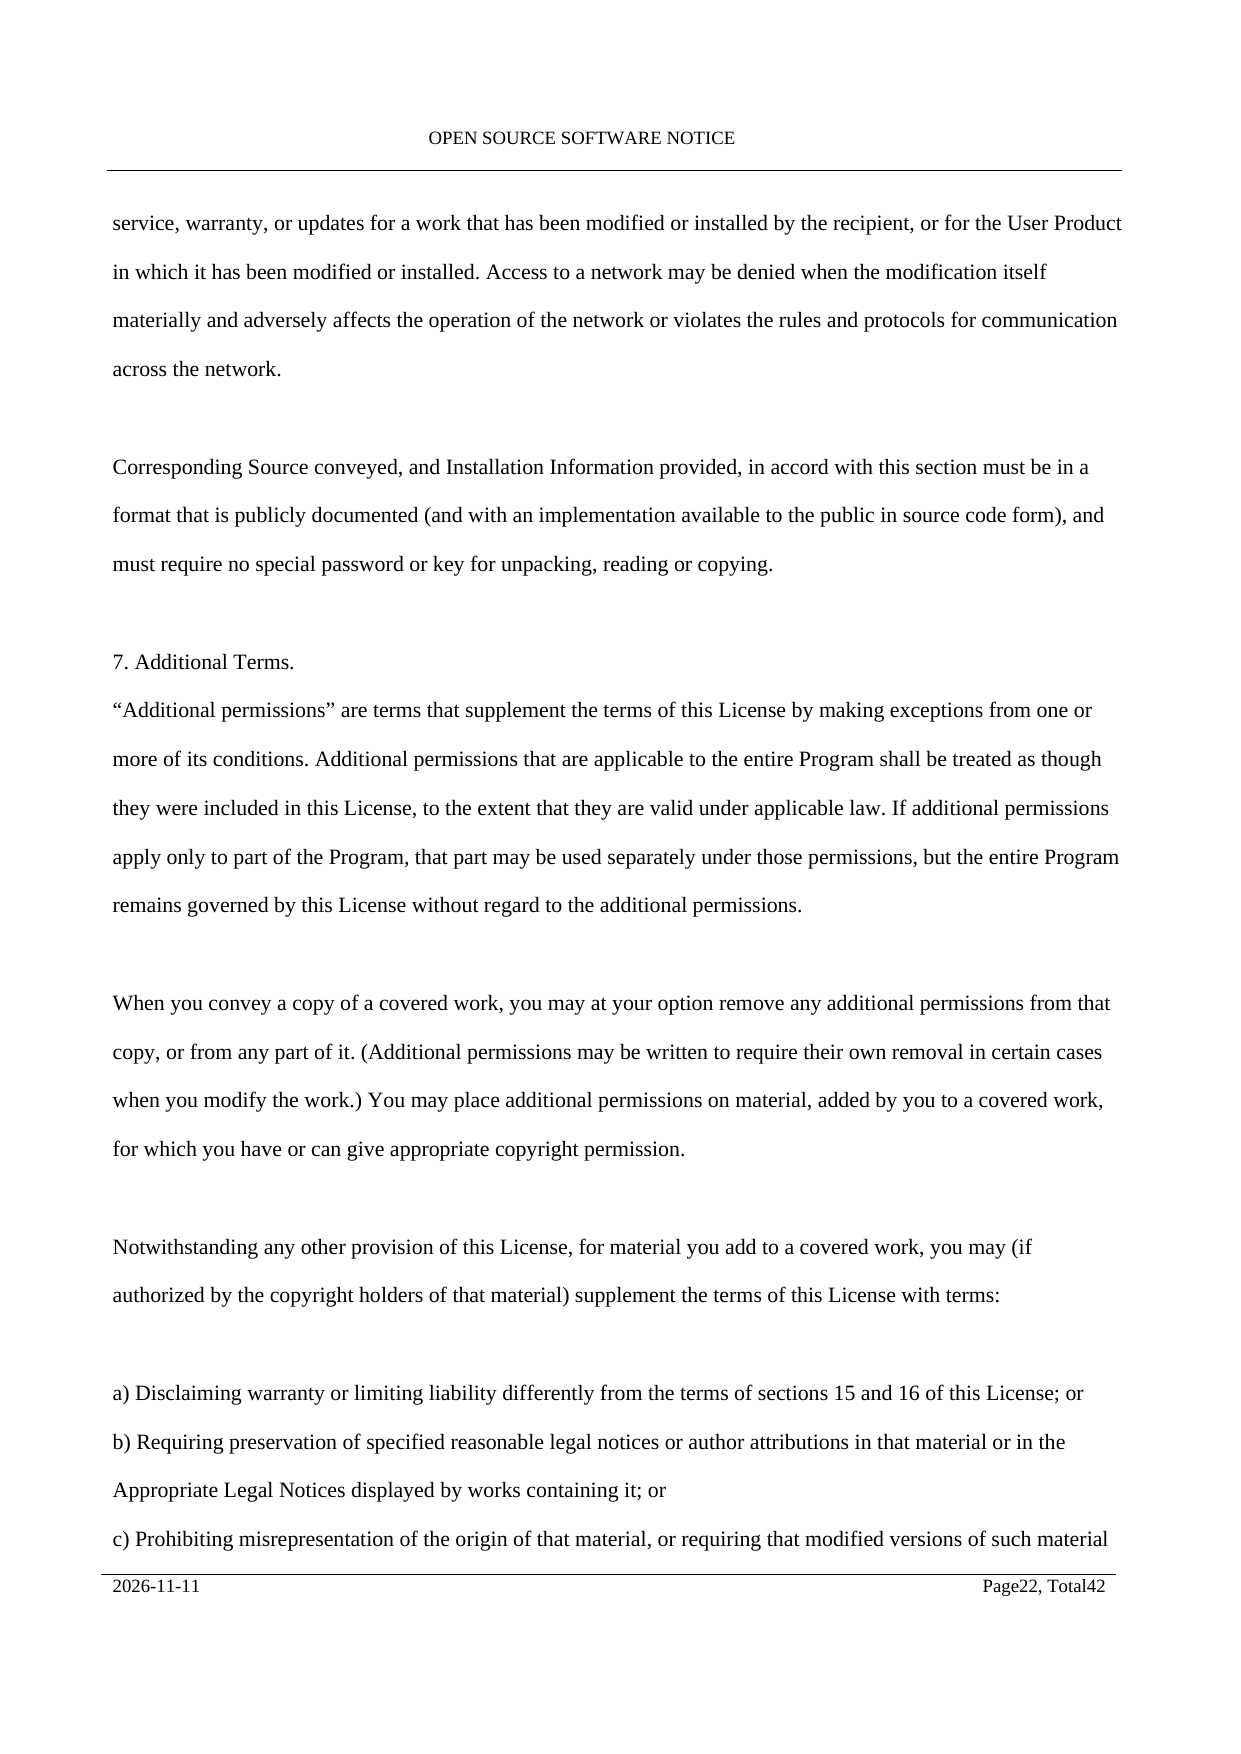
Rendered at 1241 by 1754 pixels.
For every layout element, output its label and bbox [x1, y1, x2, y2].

text [112, 206, 1128, 1555]
